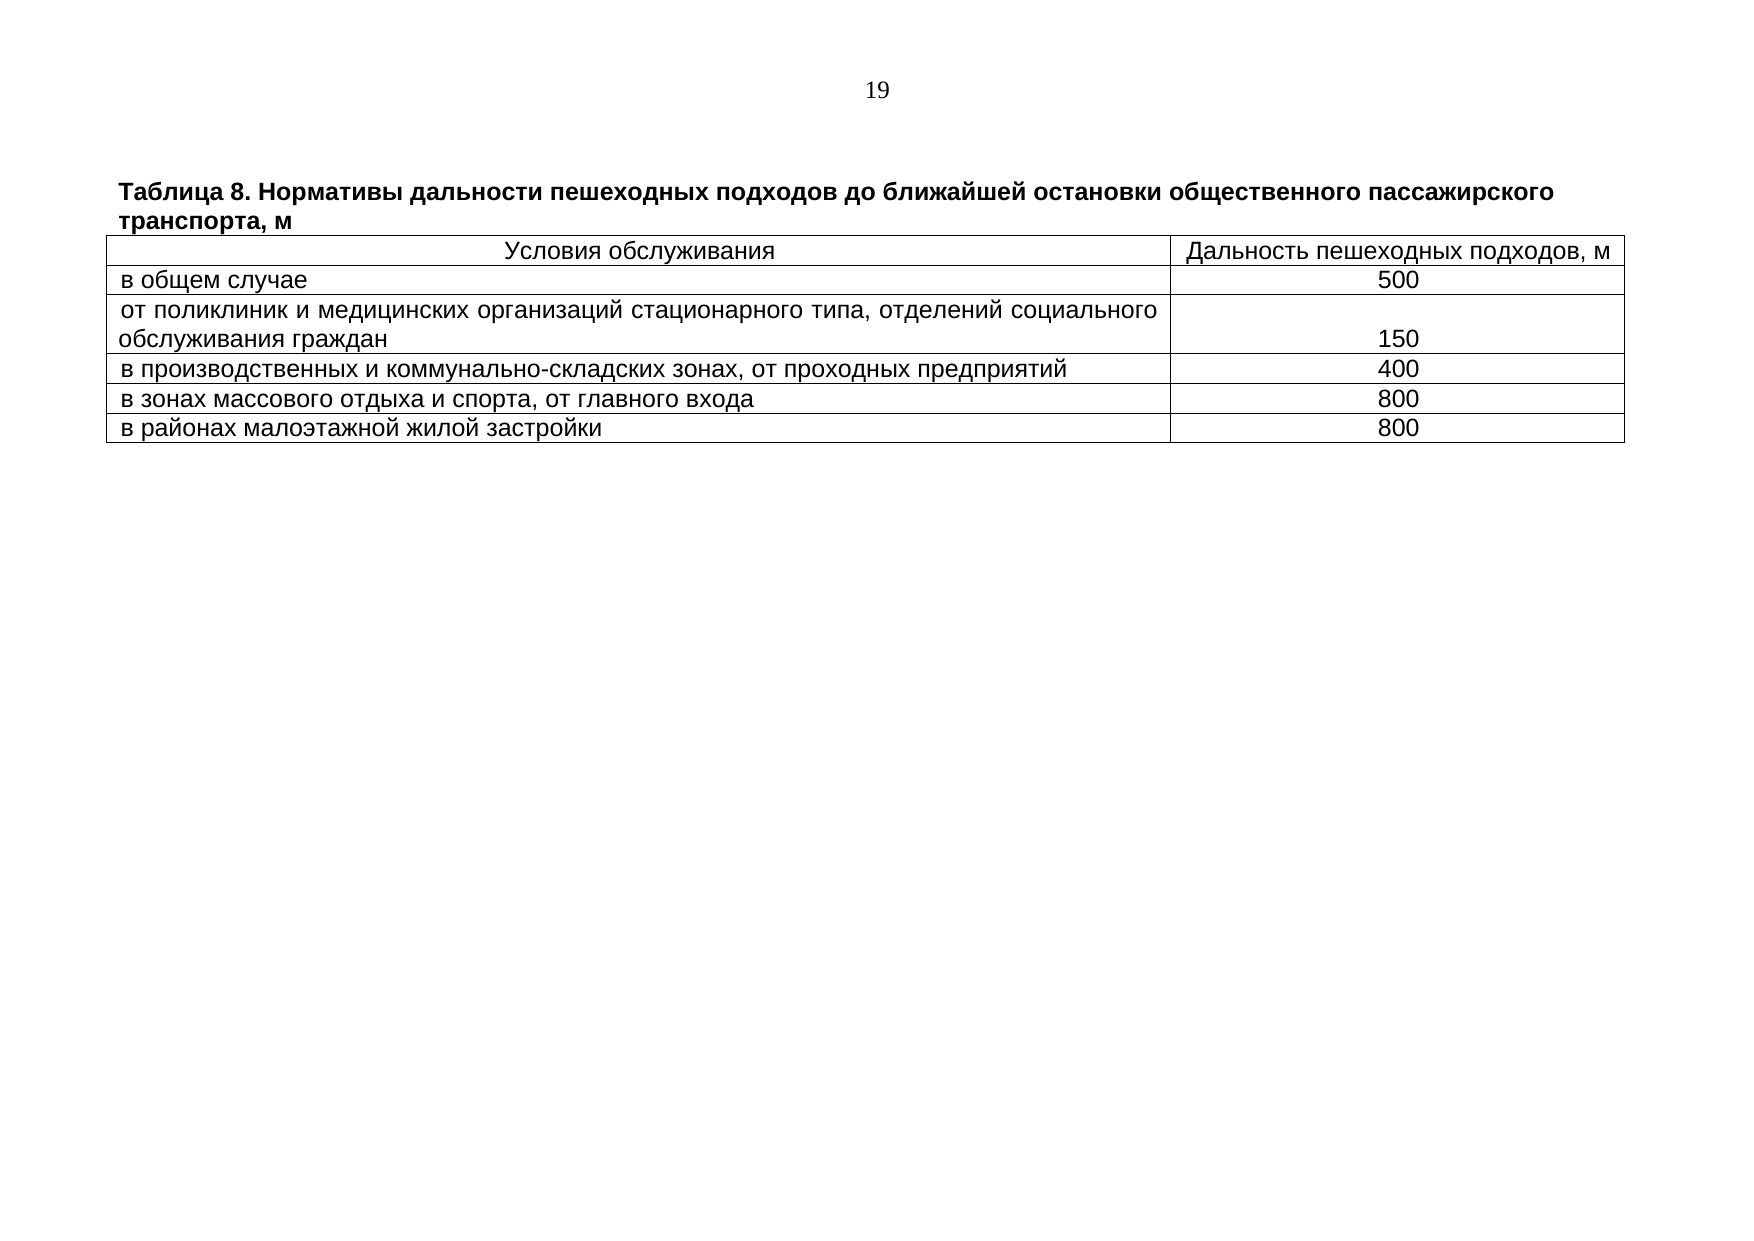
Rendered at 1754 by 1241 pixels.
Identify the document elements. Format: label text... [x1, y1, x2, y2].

text Таблица 8. Нормативы дальности пешеходных подходов до ближайшей остановки общественного пассажирского транспорта, м [118, 177, 1636, 235]
table_cell 800 [1171, 384, 1624, 412]
table_cell в зонах массового отдыха и спорта, от главного входа [107, 384, 1170, 412]
table_cell 500 [1171, 266, 1624, 294]
table_cell в районах малоэтажной жилой застройки [107, 414, 1170, 442]
table_cell 150 [1171, 295, 1624, 353]
table_cell в производственных и коммунально-складских зонах, от проходных предприятий [107, 354, 1170, 383]
table_cell от поликлиник и медицинских организаций стационарного типа, отделений социального обслуживания граждан [107, 295, 1170, 353]
table_header Условия обслуживания [107, 236, 1170, 264]
table_cell 800 [1171, 414, 1624, 442]
table_header Дальность пешеходных подходов, м [1171, 236, 1624, 264]
table_cell в общем случае [107, 266, 1170, 294]
table_cell 400 [1171, 354, 1624, 383]
